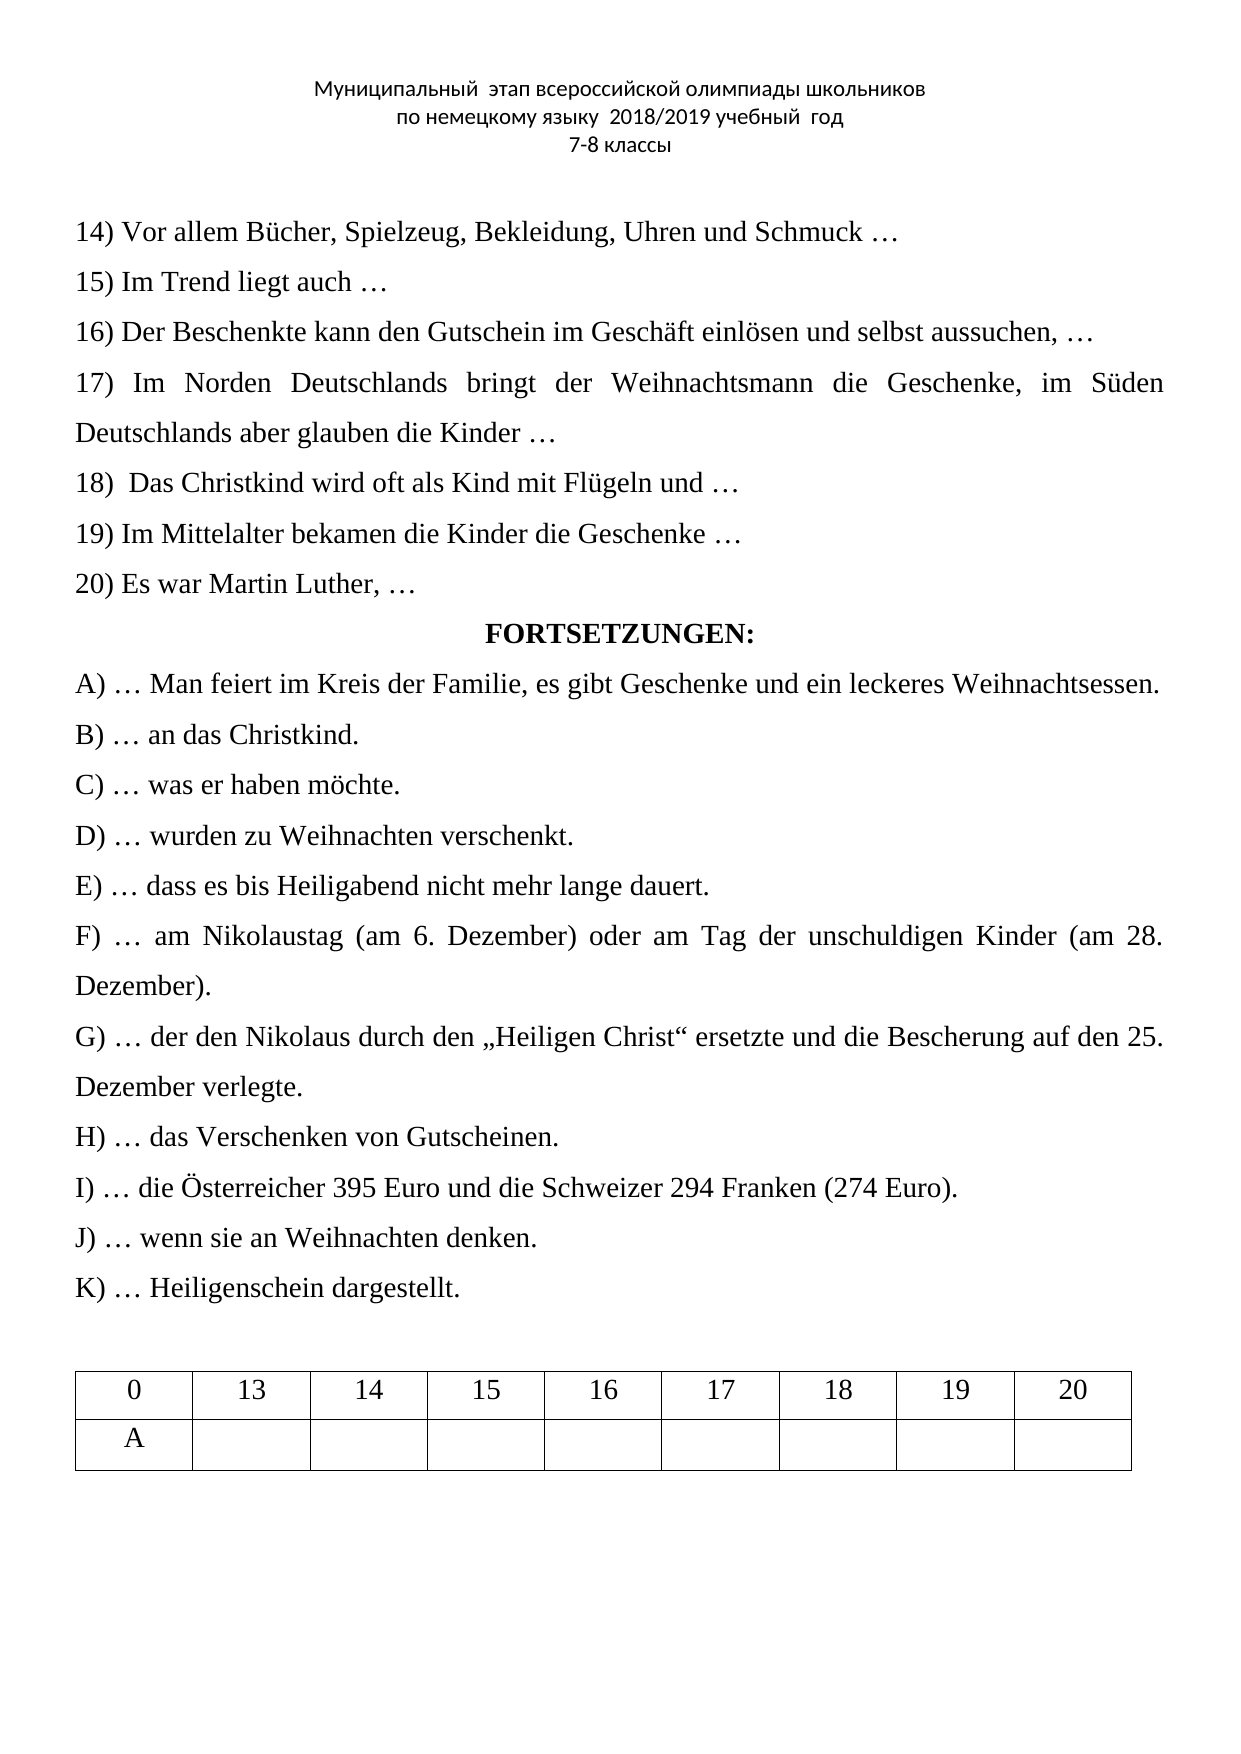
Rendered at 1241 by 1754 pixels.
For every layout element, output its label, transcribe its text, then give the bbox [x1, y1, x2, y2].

text J) … wenn sie an Weihnachten denken. [75, 1220, 1165, 1254]
table_header 15 [428, 1372, 544, 1419]
table_cell [897, 1420, 1014, 1470]
table_header 16 [545, 1372, 661, 1419]
text 18) Das Christkind wird oft als Kind mit Flügeln und … [75, 465, 1165, 499]
text 16) Der Beschenkte kann den Gutschein im Geschäft einlösen und selbst aussuchen, … [75, 314, 1165, 348]
table_header 14 [311, 1372, 427, 1419]
text D) … wurden zu Weihnachten verschenkt. [75, 818, 1165, 851]
table_header 18 [780, 1372, 896, 1419]
table_cell [428, 1420, 544, 1470]
text 15) Im Trend liegt auch … [75, 264, 1165, 298]
text E) … dass es bis Heiligabend nicht mehr lange dauert. [75, 868, 1165, 901]
table_header 0 [76, 1372, 192, 1419]
text FORTSETZUNGEN: [75, 616, 1165, 650]
table_cell [1015, 1420, 1131, 1470]
text 17) Im Norden Deutschlands bringt der Weihnachtsmann die Geschenke, im Süden Deutschlands aber glauben die Kinder … [75, 365, 1165, 449]
table_cell [193, 1420, 310, 1470]
text B) … an das Christkind. [75, 717, 1165, 751]
table_cell [545, 1420, 661, 1470]
text C) … was er haben möchte. [75, 767, 1165, 801]
text 14) Vor allem Bücher, Spielzeug, Bekleidung, Uhren und Schmuck … [75, 214, 1165, 247]
table_cell [662, 1420, 779, 1470]
table_header 13 [193, 1372, 310, 1419]
text I) … die Österreicher 395 Euro und die Schweizer 294 Franken (274 Euro). [75, 1170, 1165, 1203]
text A) … Man feiert im Kreis der Familie, es gibt Geschenke und ein leckeres Weihnachtsessen. [75, 667, 1165, 700]
text 19) Im Mittelalter bekamen die Kinder die Geschenke … [75, 516, 1165, 549]
text H) … das Verschenken von Gutscheinen. [75, 1119, 1165, 1153]
text G) … der den Nikolaus durch den „Heiligen Christ“ ersetzte und die Bescherung auf den 25. Dezember verlegte. [75, 1019, 1165, 1103]
table_cell A [76, 1420, 192, 1470]
table_cell [780, 1420, 896, 1470]
text F) … am Nikolaustag (am 6. Dezember) oder am Tag der unschuldigen Kinder (am 28. Dezember). [75, 918, 1165, 1002]
table_cell [311, 1420, 427, 1470]
table_header 20 [1015, 1372, 1131, 1419]
text 20) Es war Martin Luther, … [75, 566, 1165, 599]
text K) … Heiligenschein dargestellt. [75, 1270, 1165, 1304]
table_header 17 [662, 1372, 779, 1419]
table_header 19 [897, 1372, 1014, 1419]
